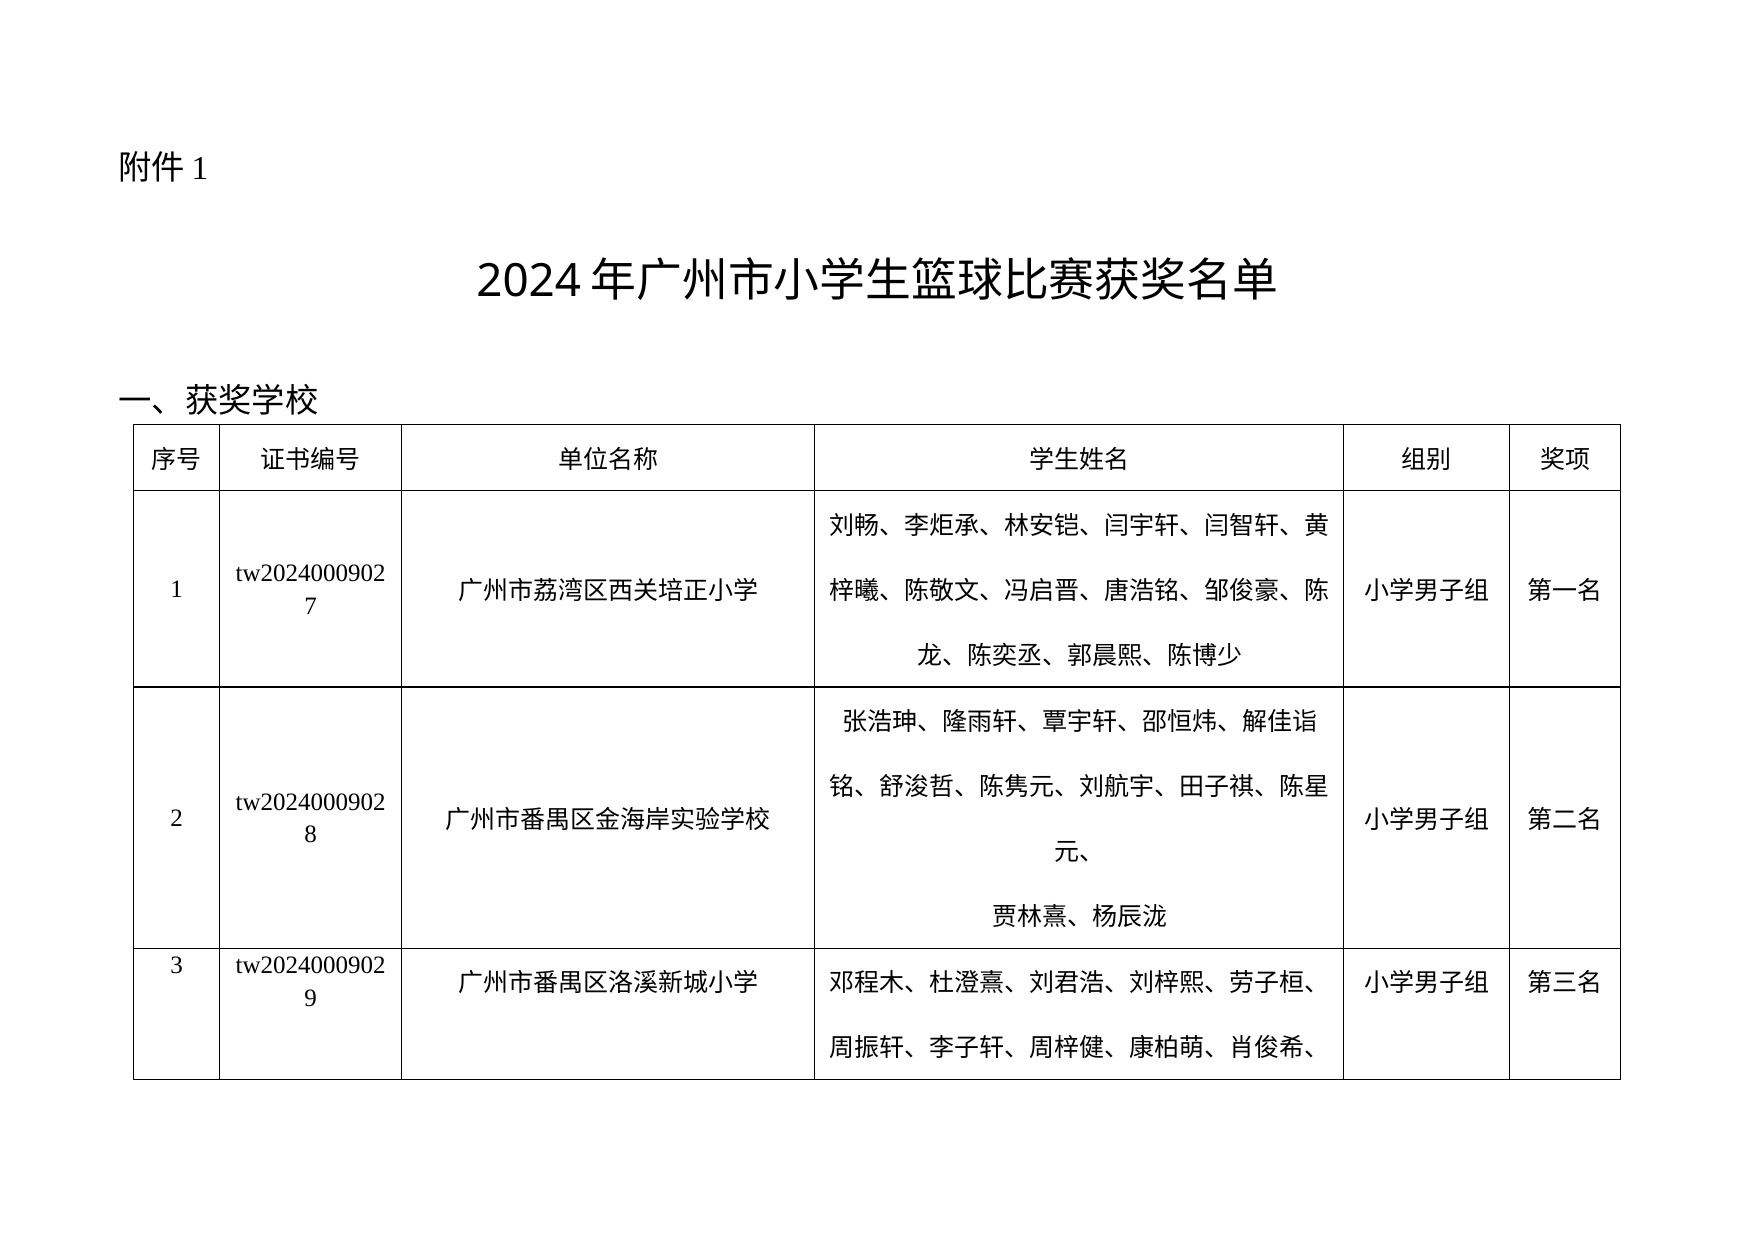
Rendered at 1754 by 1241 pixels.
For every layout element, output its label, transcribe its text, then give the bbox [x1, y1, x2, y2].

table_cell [815, 949, 1343, 1078]
text 2024年广州市小学生篮球比赛获奖名单 [118, 249, 1636, 308]
table_cell 2 [134, 688, 219, 947]
table_cell 广州市荔湾区西关培正小学 [402, 491, 814, 686]
table_cell tw20240009027 [220, 491, 401, 686]
table_cell 小学男子组 [1344, 688, 1509, 947]
table_header 组别 [1344, 425, 1509, 490]
table_cell 1 [134, 491, 219, 686]
table_cell 张浩珅、隆雨轩、覃宇轩、邵恒炜、解佳诣铭、舒浚哲、陈隽元、刘航宇、田子祺、陈星元、 贾林熹、杨辰泷 [815, 688, 1343, 947]
text 一、获奖学校 [118, 366, 1636, 424]
table_cell 小学男子组 [1344, 949, 1509, 1078]
table_header 单位名称 [402, 425, 814, 490]
table_cell 第一名 [1510, 491, 1620, 686]
table_cell 广州市番禺区洛溪新城小学 [402, 949, 814, 1078]
table_header 学生姓名 [815, 425, 1343, 490]
table_cell tw20240009029 [220, 949, 401, 1078]
text 附件1 [118, 133, 1636, 191]
table_cell 广州市番禺区金海岸实验学校 [402, 688, 814, 947]
table_header 奖项 [1510, 425, 1620, 490]
table_cell 小学男子组 [1344, 491, 1509, 686]
table_header 序号 [134, 425, 219, 490]
table_header 证书编号 [220, 425, 401, 490]
table_cell 刘畅、李炬承、林安铠、闫宇轩、闫智轩、黄梓曦、陈敬文、冯启晋、唐浩铭、邹俊豪、陈龙、陈奕丞、郭晨熙、陈博少 [815, 491, 1343, 686]
table_cell 3 [134, 949, 219, 1078]
table_cell 第三名 [1510, 949, 1620, 1078]
table_cell tw20240009028 [220, 688, 401, 947]
table_cell 第二名 [1510, 688, 1620, 947]
